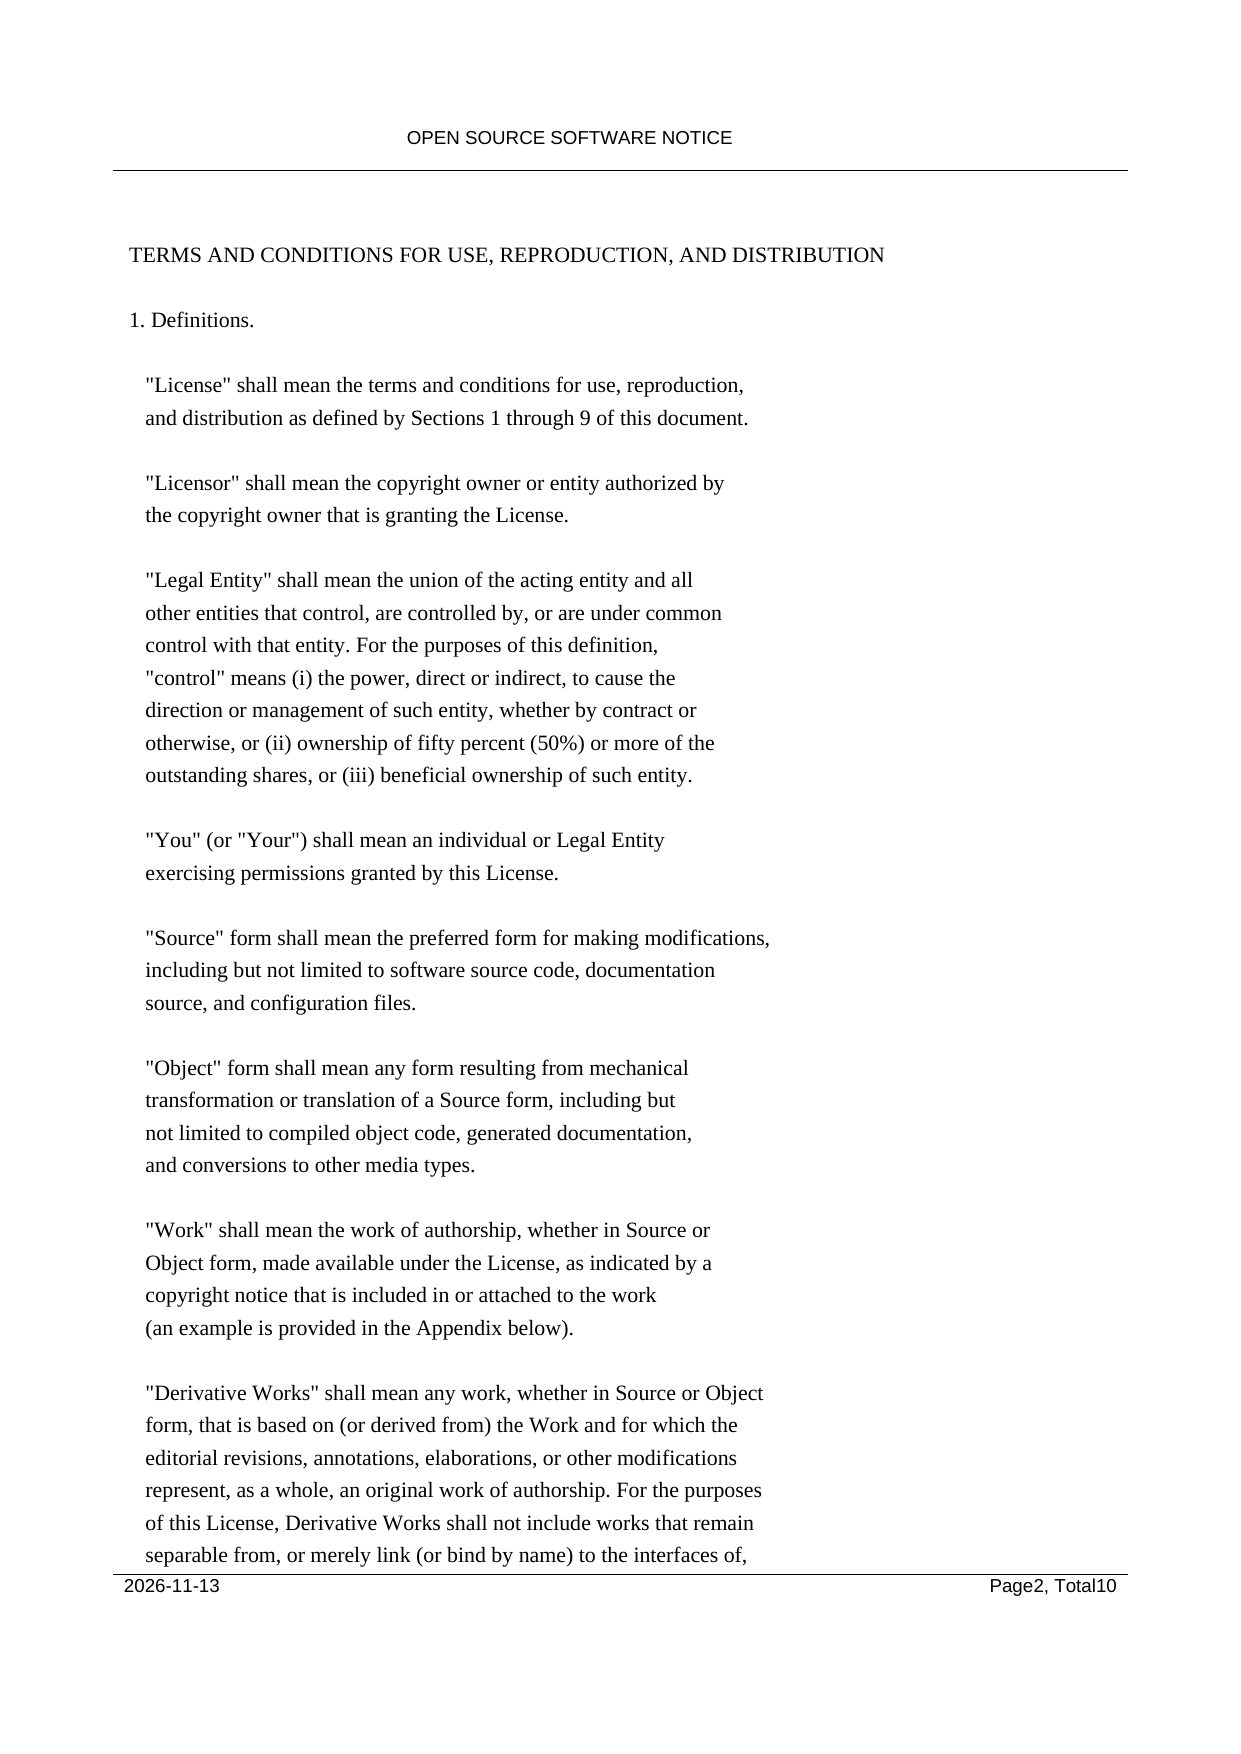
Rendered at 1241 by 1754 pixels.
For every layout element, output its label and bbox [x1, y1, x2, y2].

text [112, 206, 1128, 1571]
